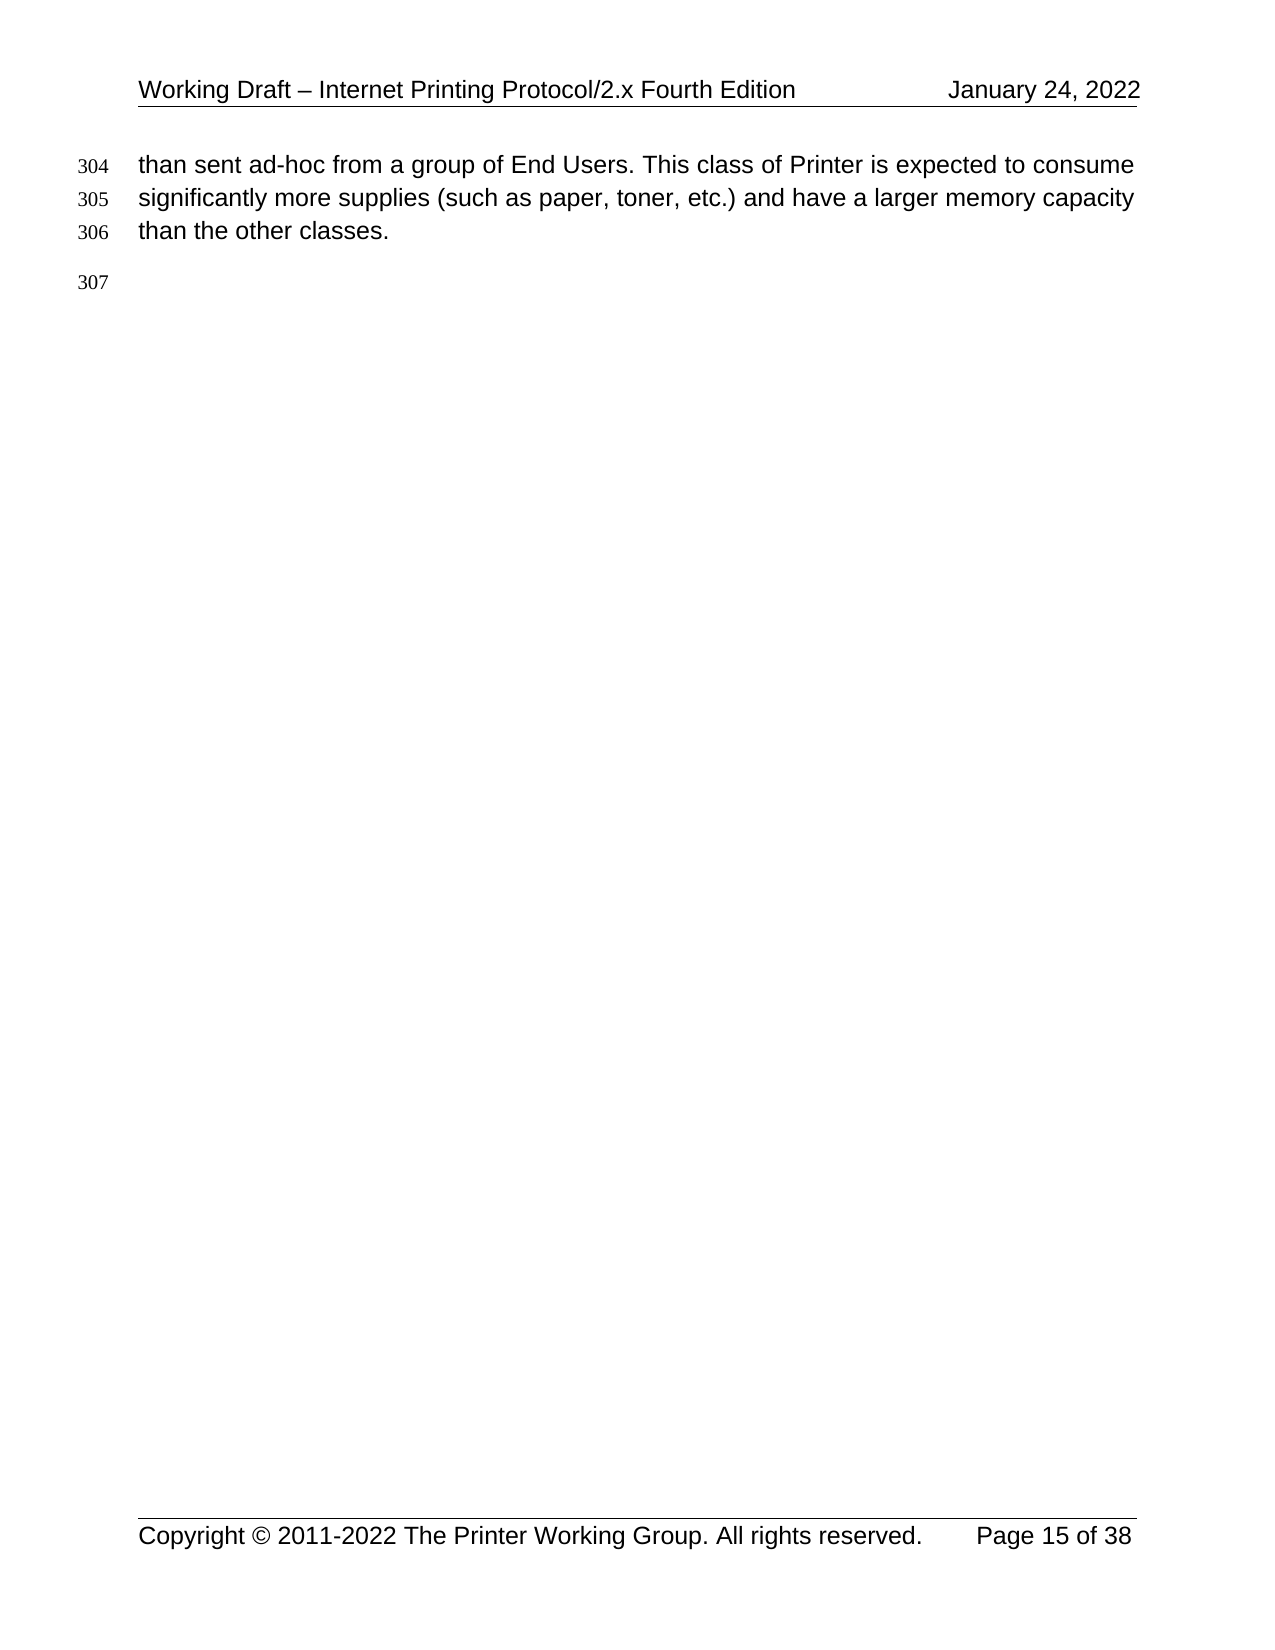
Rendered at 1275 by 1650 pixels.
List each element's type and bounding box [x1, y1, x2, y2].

text [138, 150, 1137, 245]
